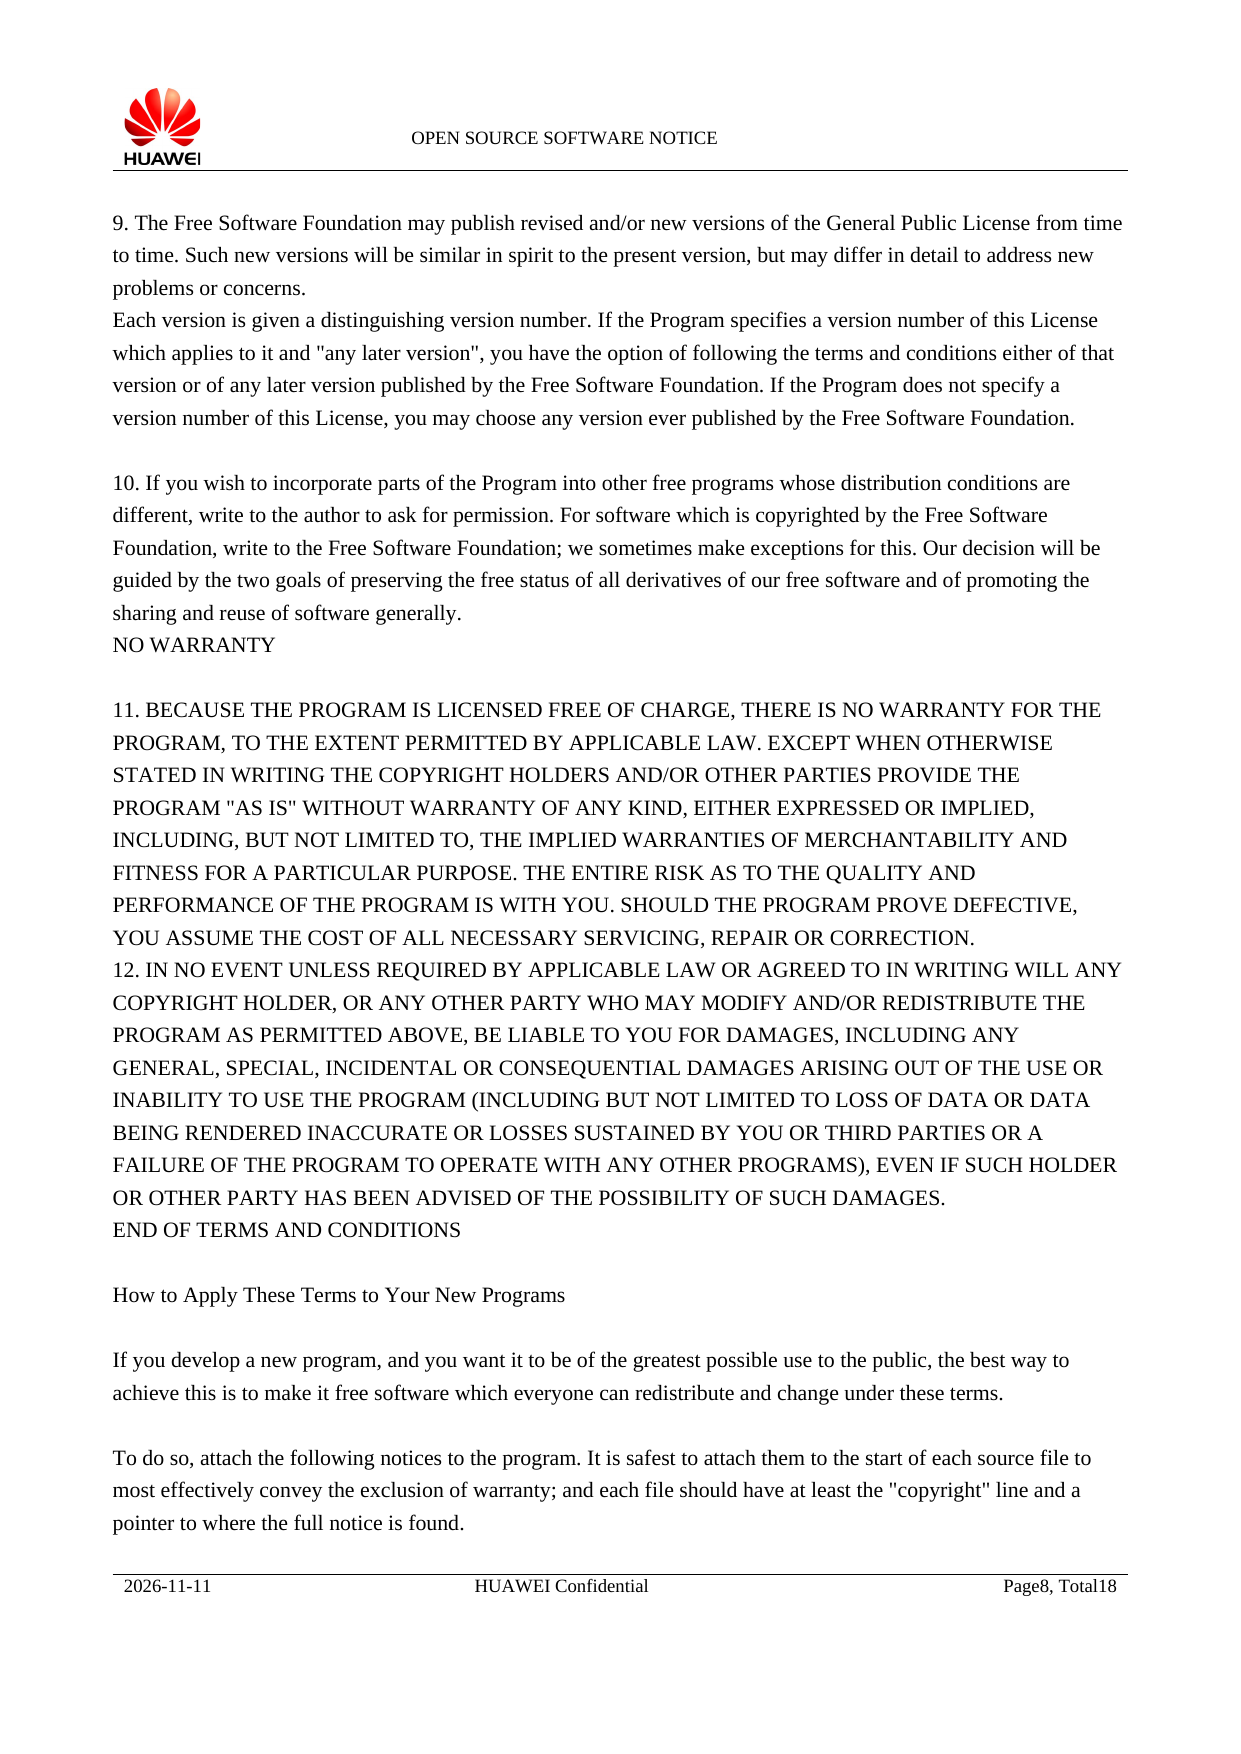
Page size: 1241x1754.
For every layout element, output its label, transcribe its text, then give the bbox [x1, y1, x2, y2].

picture [124, 88, 201, 165]
